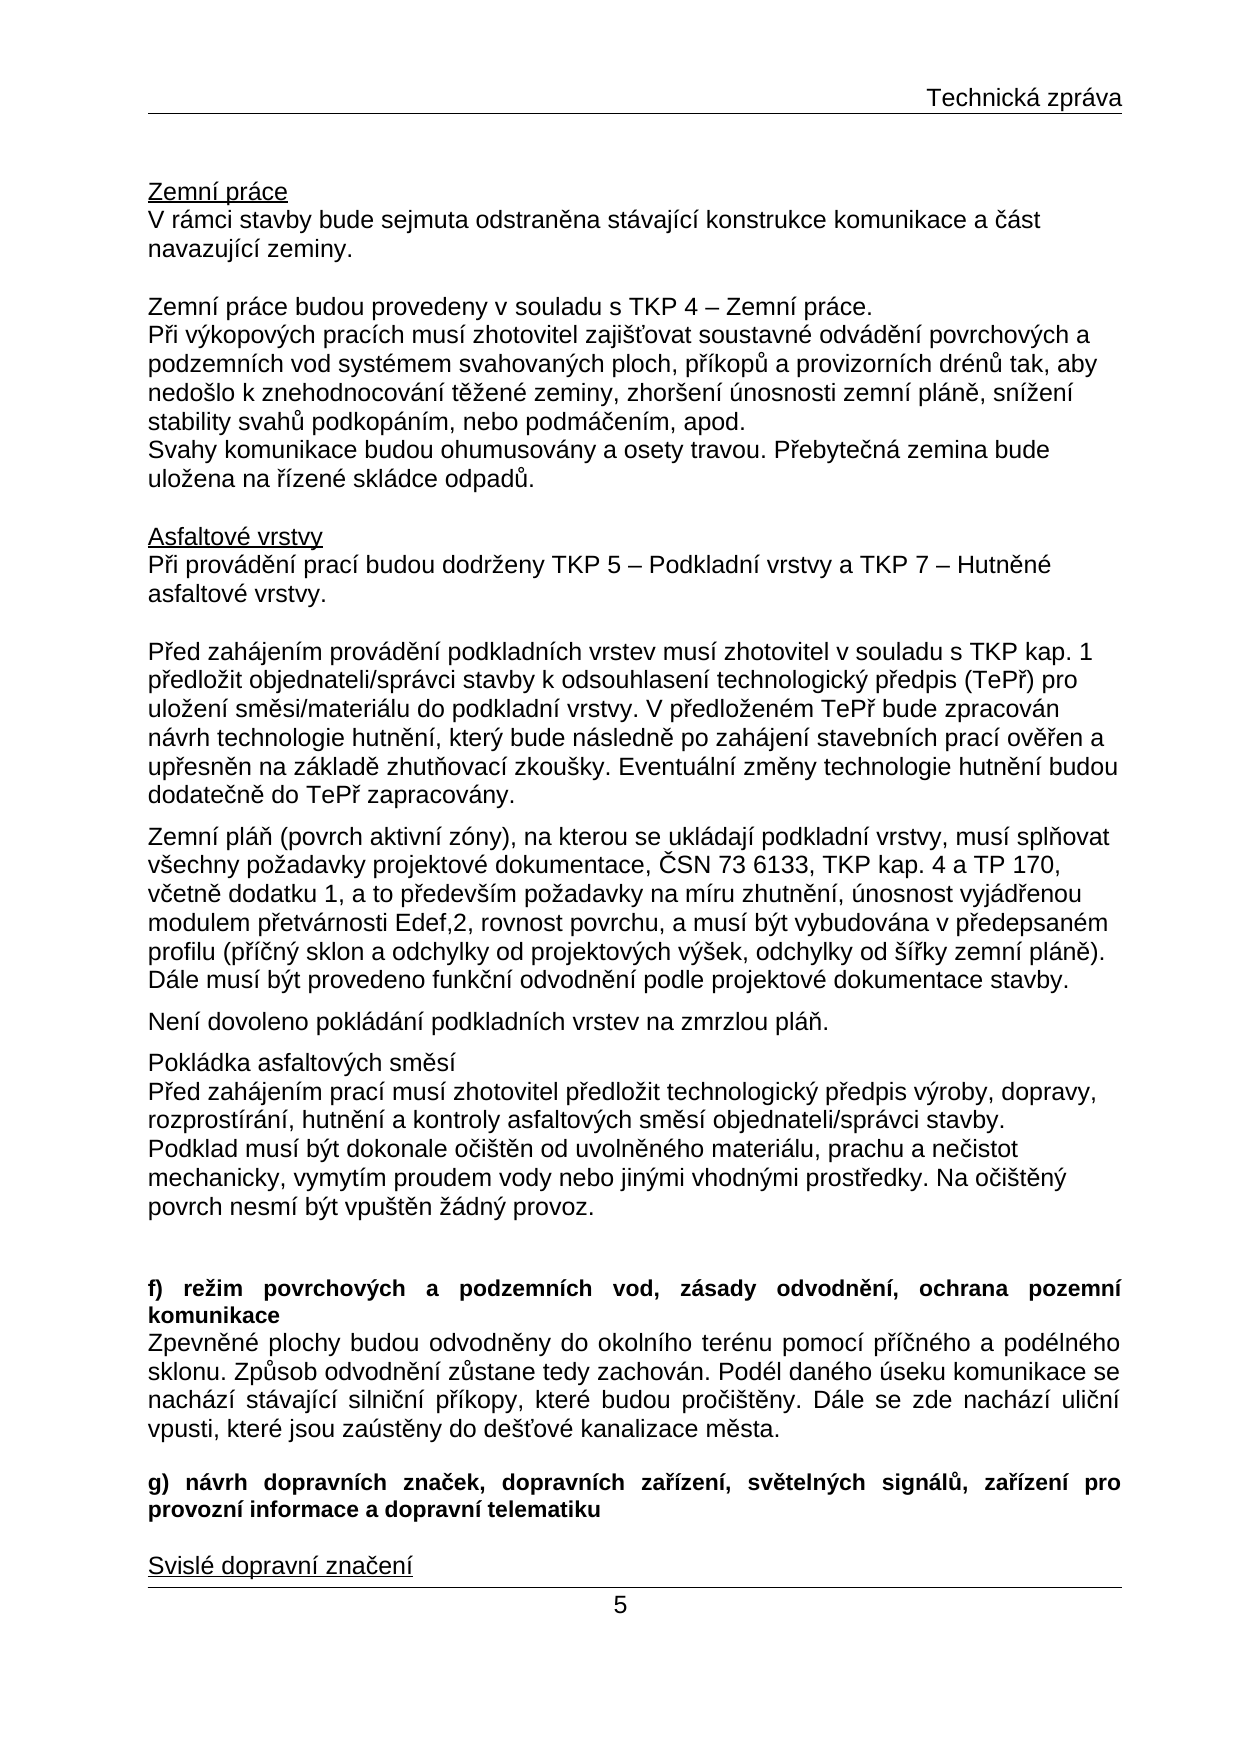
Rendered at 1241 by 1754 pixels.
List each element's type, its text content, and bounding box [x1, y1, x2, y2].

text V rámci stavby bude sejmuta odstraněna stávající konstrukce komunikace a část navazující zeminy. [148, 205, 1122, 263]
text Zpevněné plochy budou odvodněny do okolního terénu pomocí příčného a podélného sklonu. Způsob odvodnění zůstane tedy zachován. Podél daného úseku komunikace se nachází stávající silniční příkopy, které budou pročištěny. Dále se zde nachází uliční vpusti, které jsou zaústěny do dešťové kanalizace města. [148, 1328, 1122, 1443]
text Zemní práce budou provedeny v souladu s TKP 4 – Zemní práce. [148, 291, 1122, 320]
text Pokládka asfaltových směsí [148, 1048, 1122, 1076]
text Asfaltové vrstvy [148, 521, 1122, 550]
text Zemní práce [148, 176, 1122, 205]
text Zemní pláň (povrch aktivní zóny), na kterou se ukládají podkladní vrstvy, musí splňovat všechny požadavky projektové dokumentace, ČSN 73 6133, TKP kap. 4 a TP 170, včetně dodatku 1, a to především požadavky na míru zhutnění, únosnost vyjádřenou modulem přetvárnosti Edef,2, rovnost povrchu, a musí být vybudována v předepsaném profilu (příčný sklon a odchylky od projektových výšek, odchylky od šířky zemní pláně). Dále musí být provedeno funkční odvodnění podle projektové dokumentace stavby. [148, 821, 1122, 994]
text Svislé dopravní značení [148, 1551, 1122, 1579]
text Před zahájením prací musí zhotovitel předložit technologický předpis výroby, dopravy, rozprostírání, hutnění a kontroly asfaltových směsí objednateli/správci stavby. [148, 1076, 1122, 1134]
text Při provádění prací budou dodrženy TKP 5 – Podkladní vrstvy a TKP 7 – Hutněné asfaltové vrstvy. [148, 550, 1122, 608]
text g) návrh dopravních značek, dopravních zařízení, světelných signálů, zařízení pro provozní informace a dopravní telematiku [148, 1469, 1122, 1522]
text Svahy komunikace budou ohumusovány a osety travou. Přebytečná zemina bude uložena na řízené skládce odpadů. [148, 435, 1122, 493]
text Není dovoleno pokládání podkladních vrstev na zmrzlou pláň. [148, 1006, 1122, 1035]
text f) režim povrchových a podzemních vod, zásady odvodnění, ochrana pozemní komunikace [148, 1275, 1122, 1328]
text Při výkopových pracích musí zhotovitel zajišťovat soustavné odvádění povrchových a podzemních vod systémem svahovaných ploch, příkopů a provizorních drénů tak, aby nedošlo k znehodnocování těžené zeminy, zhoršení únosnosti zemní pláně, snížení stability svahů podkopáním, nebo podmáčením, apod. [148, 320, 1122, 435]
text Podklad musí být dokonale očištěn od uvolněného materiálu, prachu a nečistot mechanicky, vymytím proudem vody nebo jinými vhodnými prostředky. Na očištěný povrch nesmí být vpuštěn žádný provoz. [148, 1134, 1122, 1220]
text Před zahájením provádění podkladních vrstev musí zhotovitel v souladu s TKP kap. 1 předložit objednateli/správci stavby k odsouhlasení technologický předpis (TePř) pro uložení směsi/materiálu do podkladní vrstvy. V předloženém TePř bude zpracován návrh technologie hutnění, který bude následně po zahájení stavebních prací ověřen a upřesněn na základě zhutňovací zkoušky. Eventuální změny technologie hutnění budou dodatečně do TePř zapracovány. [148, 636, 1122, 809]
